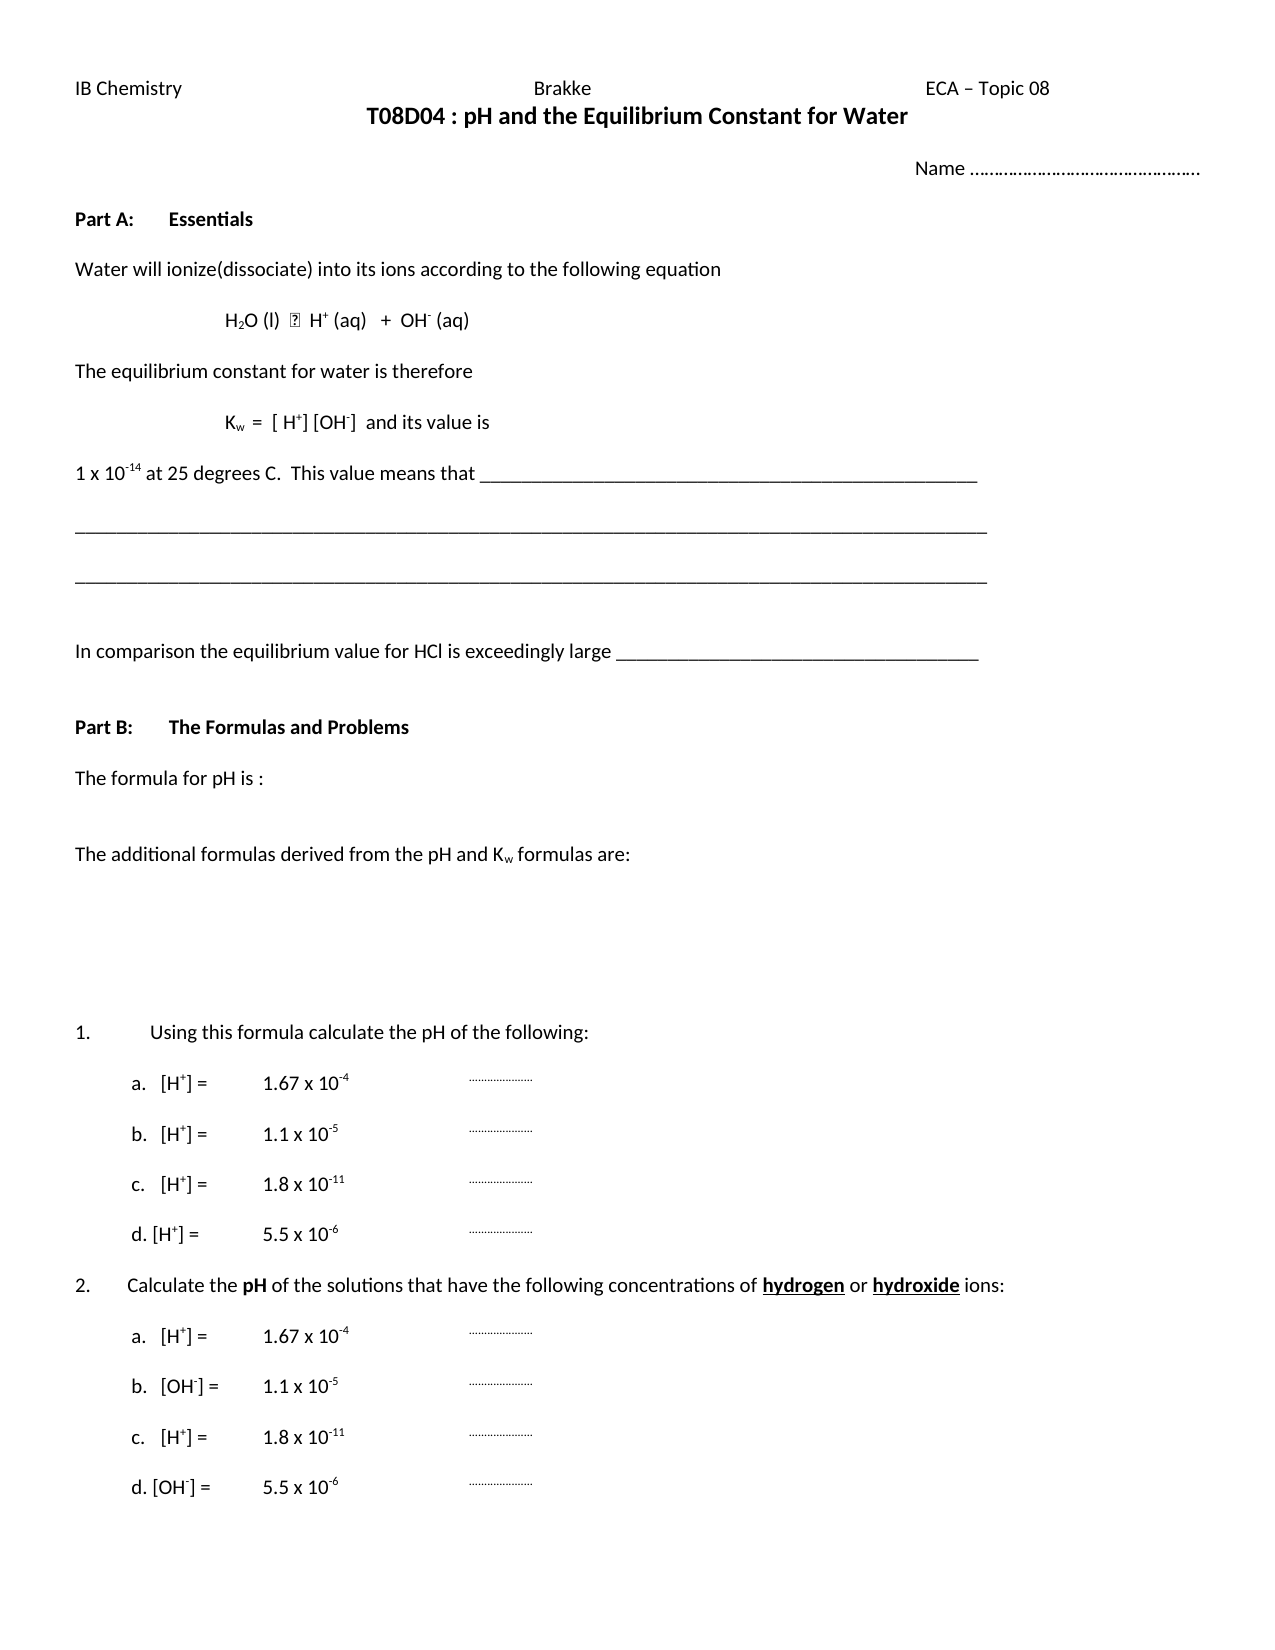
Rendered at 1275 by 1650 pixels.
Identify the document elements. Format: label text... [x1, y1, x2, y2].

text In comparison the equilibrium value for HCl is exceedingly large ___________________________________ [75, 638, 1200, 663]
text ________________________________________________________________________________________ [75, 562, 1200, 587]
text The additional formulas derived from the pH and Kw formulas are: [75, 841, 1200, 867]
text c. [H+] = 1.8 x 10-11 ..................... [75, 1424, 1200, 1450]
text c. [H+] = 1.8 x 10-11 ..................... [75, 1172, 1200, 1197]
text d. [H+] = 5.5 x 10-6 ..................... [75, 1221, 1200, 1247]
text Part A: Essentials [75, 206, 1200, 231]
text b. [OH-] = 1.1 x 10-5 ..................... [75, 1374, 1200, 1399]
text d. [OH-] = 5.5 x 10-6 ..................... [75, 1474, 1200, 1499]
text T08D04 : pH and the Equilibrium Constant for Water [75, 100, 1200, 131]
text Kw = [ H+] [OH-] and its value is [75, 409, 1200, 434]
text Part B: The Formulas and Problems [75, 714, 1200, 739]
text Water will ionize(dissociate) into its ions according to the following equation [75, 257, 1200, 282]
text The formula for pH is : [75, 765, 1200, 790]
text b. [H+] = 1.1 x 10-5 ..................... [75, 1121, 1200, 1146]
text H2O (l)  H+ (aq) + OH- (aq) [75, 307, 1200, 333]
text The equilibrium constant for water is therefore [75, 358, 1200, 384]
text 1. Using this formula calculate the pH of the following: [75, 1019, 1200, 1044]
text 2. Calculate the pH of the solutions that have the following concentrations of hydrogen or hydroxide ions: [75, 1272, 1200, 1297]
text ________________________________________________________________________________________ [75, 511, 1200, 536]
text a. [H+] = 1.67 x 10-4 ..................... [75, 1323, 1200, 1348]
text Name ………………………………………… [75, 155, 1200, 180]
text 1 x 10-14 at 25 degrees C. This value means that ________________________________________________ [75, 460, 1200, 485]
text a. [H+] = 1.67 x 10-4 ..................... [75, 1070, 1200, 1095]
